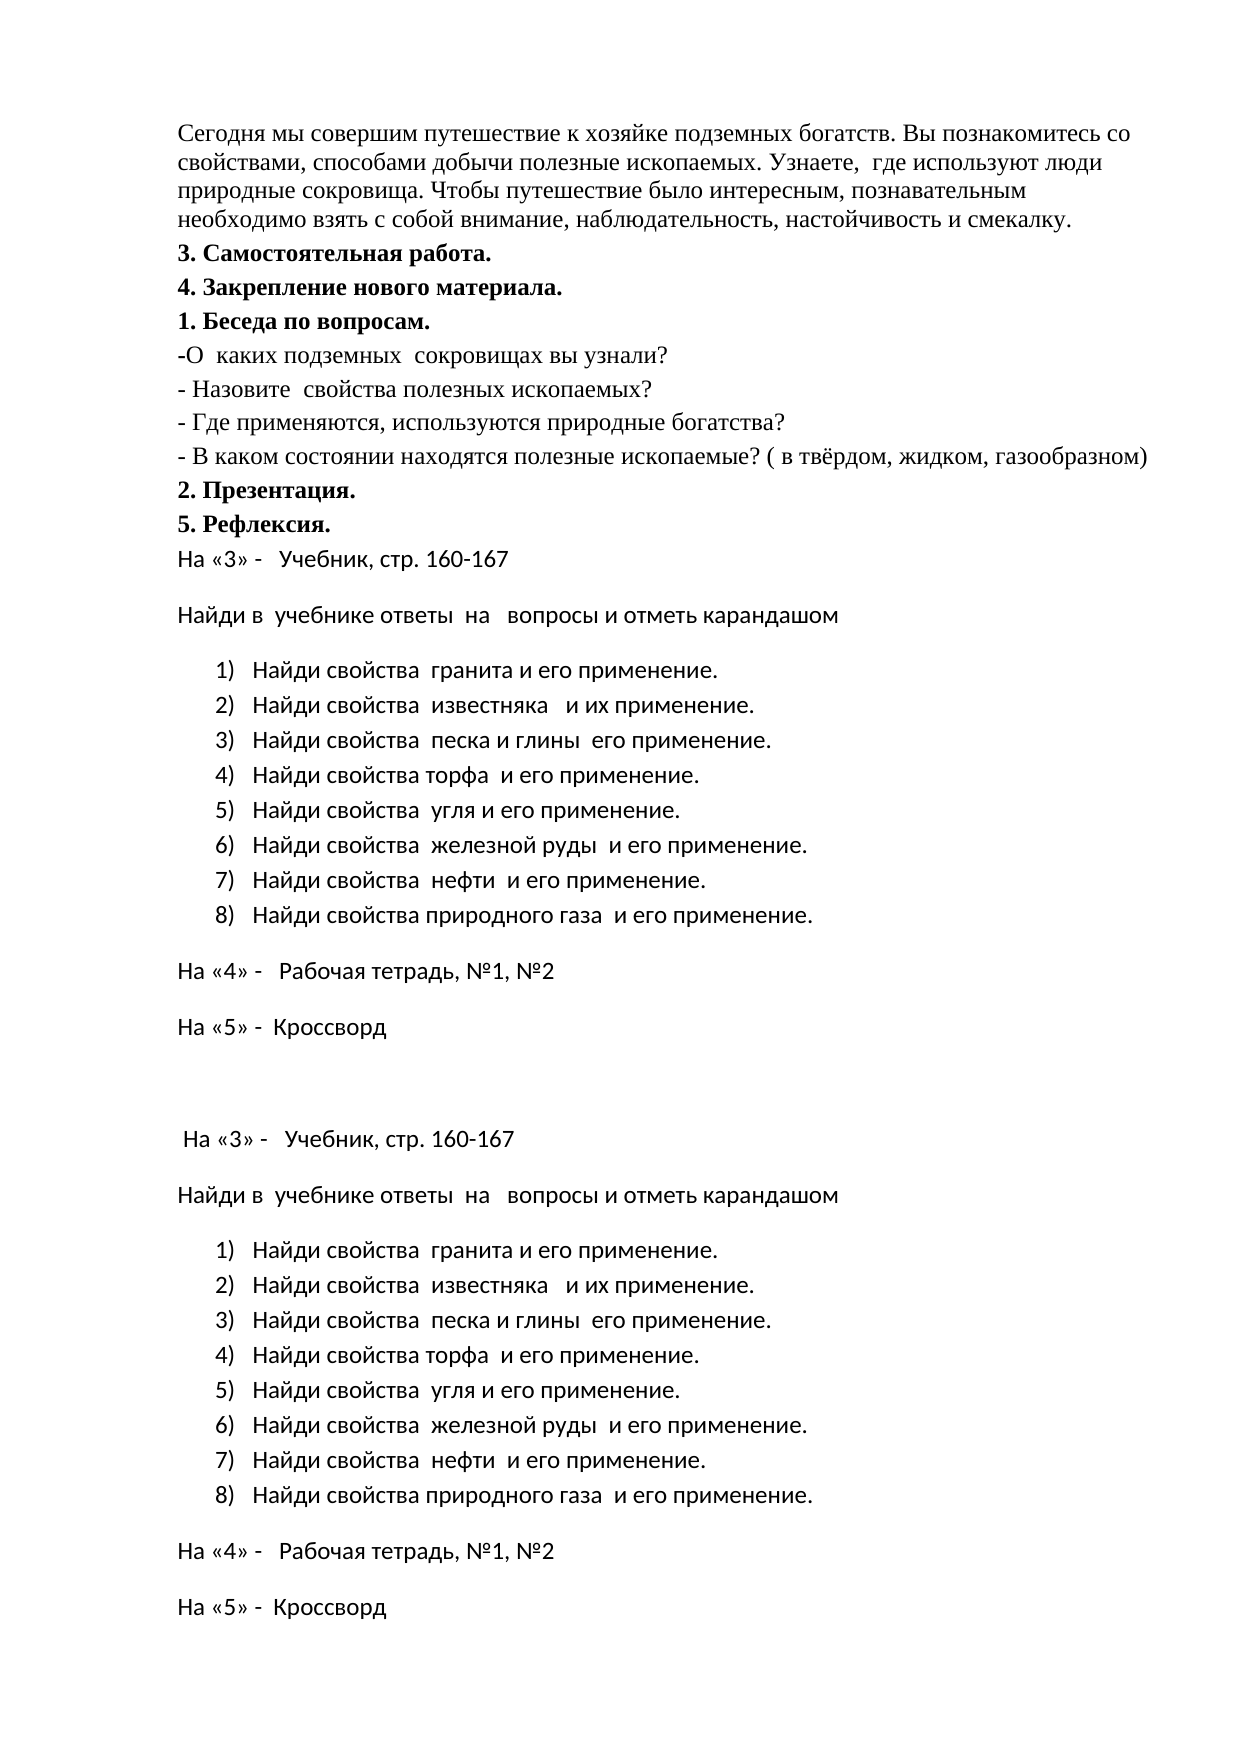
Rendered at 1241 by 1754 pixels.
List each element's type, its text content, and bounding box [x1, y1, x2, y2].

text - В каком состоянии находятся полезные ископаемые? ( в твёрдом, жидком, газообразном) [177, 441, 1152, 470]
list Найди свойства нефти и его применение. [215, 1444, 1152, 1475]
text - Назовите свойства полезных ископаемых? [177, 374, 1152, 402]
text 1. Беседа по вопросам. [177, 306, 1152, 335]
text 4. Закрепление нового материала. [177, 272, 1152, 301]
text На «5» - Кроссворд [177, 1591, 1152, 1622]
list Найди свойства торфа и его применение. [215, 1339, 1152, 1370]
text На «4» - Рабочая тетрадь, №1, №2 [177, 1535, 1152, 1566]
text 3. Самостоятельная работа. [177, 238, 1152, 267]
text -О каких подземных сокровищах вы узнали? [177, 340, 1152, 368]
text 5. Рефлексия. [177, 509, 1152, 538]
list Найди свойства угля и его применение. [215, 1374, 1152, 1405]
list Найди свойства известняка и их применение. [215, 1269, 1152, 1300]
text На «4» - Рабочая тетрадь, №1, №2 [177, 955, 1152, 986]
list Найди свойства угля и его применение. [215, 794, 1152, 825]
list Найди свойства известняка и их применение. [215, 689, 1152, 720]
list Найди свойства песка и глины его применение. [215, 724, 1152, 755]
list Найди свойства нефти и его применение. [215, 864, 1152, 895]
text Сегодня мы совершим путешествие к хозяйке подземных богатств. Вы познакомитесь со свойствами, способами добычи полезные ископаемых. Узнаете, где используют люди природные сокровища. Чтобы путешествие было интересным, познавательным необходимо взять с собой внимание, наблюдательность, настойчивость и смекалку. [177, 118, 1152, 233]
list Найди свойства гранита и его применение. [215, 654, 1152, 685]
list Найди свойства гранита и его применение. [215, 1234, 1152, 1265]
list Найди свойства железной руды и его применение. [215, 829, 1152, 860]
text Найди в учебнике ответы на вопросы и отметь карандашом [177, 1179, 1152, 1209]
text Найди в учебнике ответы на вопросы и отметь карандашом [177, 599, 1152, 629]
list Найди свойства песка и глины его применение. [215, 1304, 1152, 1335]
text На «3» - Учебник, стр. 160-167 [177, 1123, 1152, 1153]
list Найди свойства природного газа и его применение. [215, 1479, 1152, 1510]
list Найди свойства природного газа и его применение. [215, 899, 1152, 930]
text На «5» - Кроссворд [177, 1011, 1152, 1042]
list Найди свойства железной руды и его применение. [215, 1409, 1152, 1440]
text На «3» - Учебник, стр. 160-167 [177, 543, 1152, 573]
list Найди свойства торфа и его применение. [215, 759, 1152, 790]
text 2. Презентация. [177, 475, 1152, 504]
text - Где применяются, используются природные богатства? [177, 407, 1152, 436]
